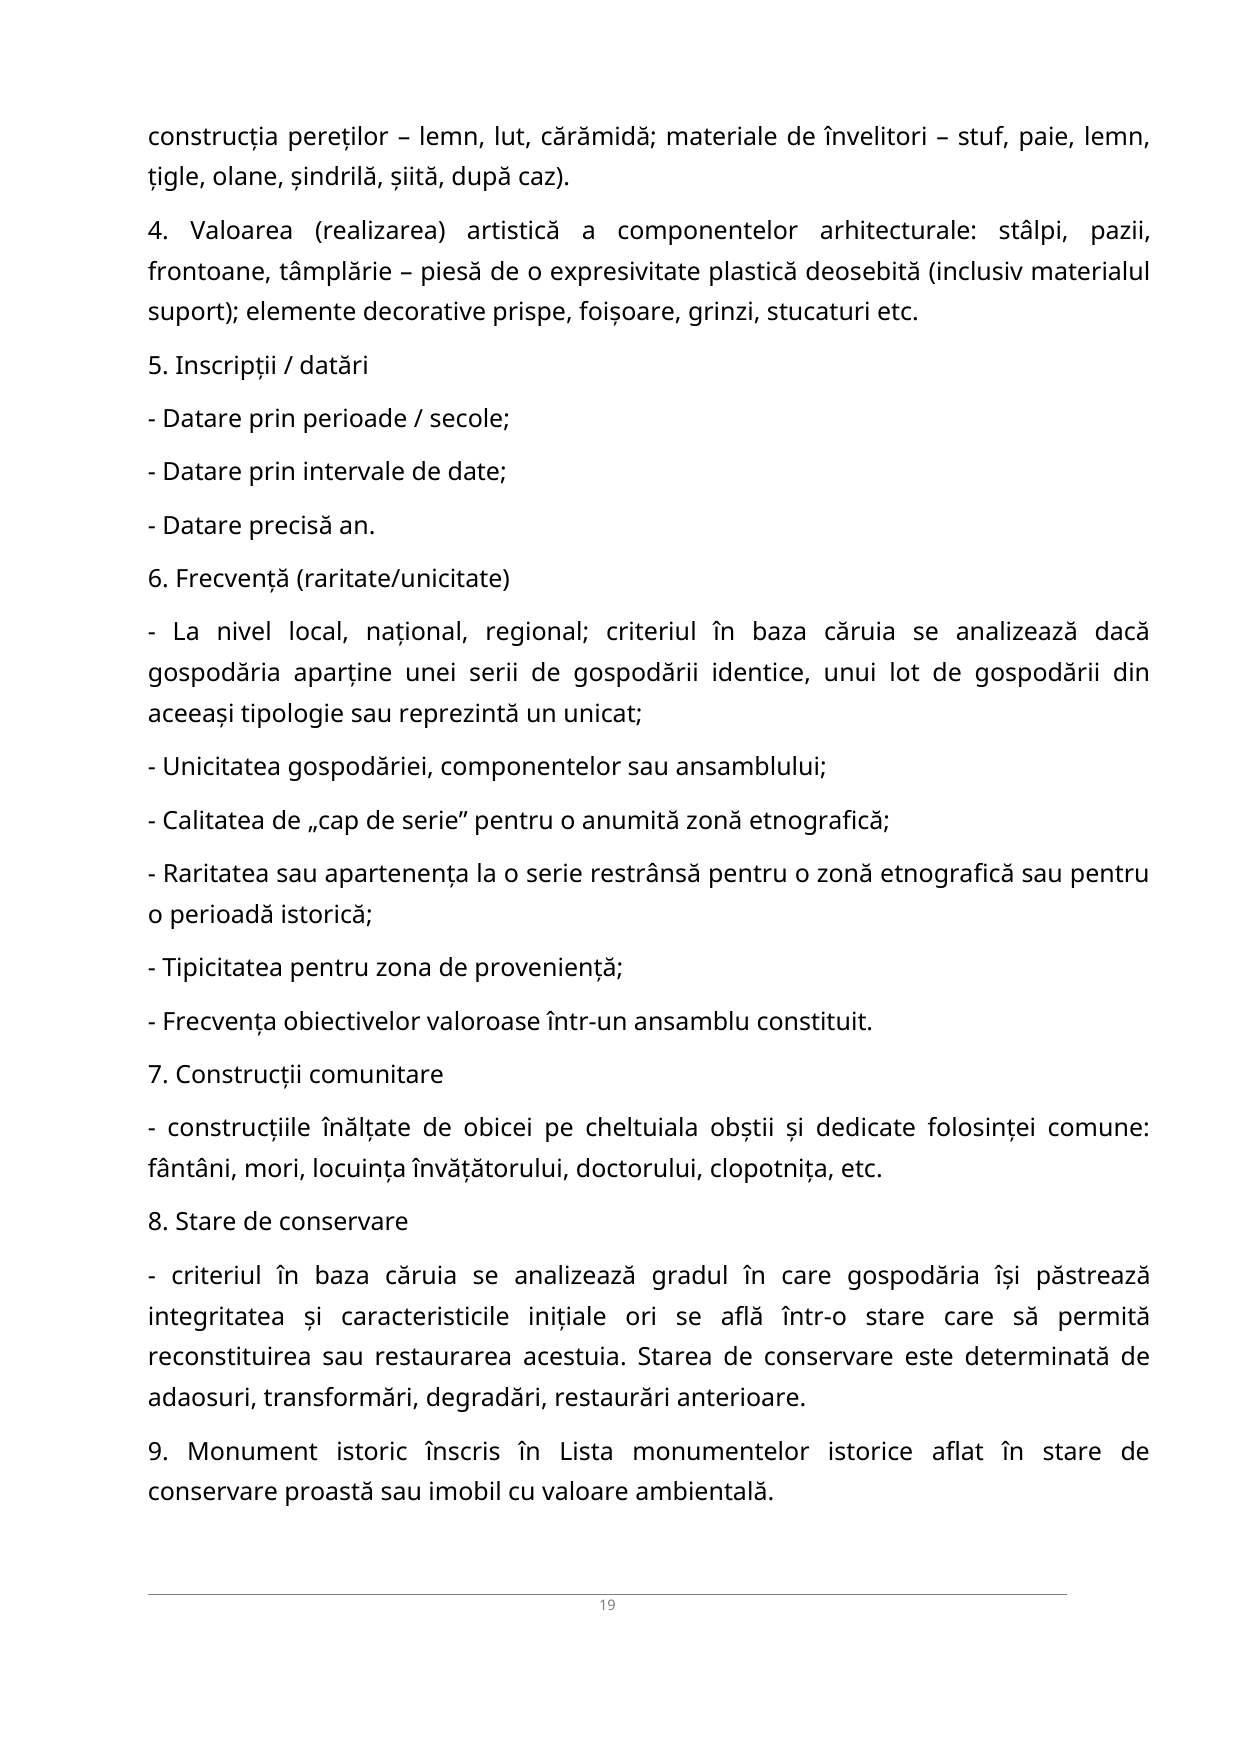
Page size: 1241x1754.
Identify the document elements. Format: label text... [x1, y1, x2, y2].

text 4. Valoarea (realizarea) artistică a componentelor arhitecturale: stâlpi, pazii, frontoane, tâmplărie – piesă de o expresivitate plastică deosebită (inclusiv materialul suport); elemente decorative prispe, foișoare, grinzi, stucaturi etc. [148, 212, 1152, 328]
text - criteriul în baza căruia se analizează gradul în care gospodăria își păstrează integritatea și caracteristicile inițiale ori se află într-o stare care să permită reconstituirea sau restaurarea acestuia. Starea de conservare este determinată de adaosuri, transformări, degradări, restaurări anterioare. [148, 1257, 1152, 1414]
text - Raritatea sau apartenența la o serie restrânsă pentru o zonă etnografică sau pentru o perioadă istorică; [148, 856, 1152, 931]
text - Calitatea de „cap de serie” pentru o anumită zonă etnografică; [148, 802, 1152, 836]
text 8. Stare de conservare [148, 1204, 1152, 1238]
text 9. Monument istoric înscris în Lista monumentelor istorice aflat în stare de conservare proastă sau imobil cu valoare ambientală. [148, 1433, 1152, 1508]
text 7. Construcții comunitare [148, 1056, 1152, 1091]
text - Tipicitatea pentru zona de proveniență; [148, 950, 1152, 984]
text 5. Inscripții / datări [148, 347, 1152, 381]
text - Datare precisă an. [148, 507, 1152, 541]
text - construcțiile înălțate de obicei pe cheltuiala obștii și dedicate folosinței comune: fântâni, mori, locuința învățătorului, doctorului, clopotnița, etc. [148, 1110, 1152, 1185]
text - Datare prin perioade / secole; [148, 401, 1152, 435]
text - Datare prin intervale de date; [148, 454, 1152, 488]
text - La nivel local, național, regional; criteriul în baza căruia se analizează dacă gospodăria aparține unei serii de gospodării identice, unui lot de gospodării din aceeași tipologie sau reprezintă un unicat; [148, 614, 1152, 730]
text 6. Frecvență (raritate/unicitate) [148, 561, 1152, 595]
text - Frecvența obiectivelor valoroase într-un ansamblu constituit. [148, 1003, 1152, 1037]
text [148, 118, 1152, 193]
text - Unicitatea gospodăriei, componentelor sau ansamblului; [148, 749, 1152, 783]
